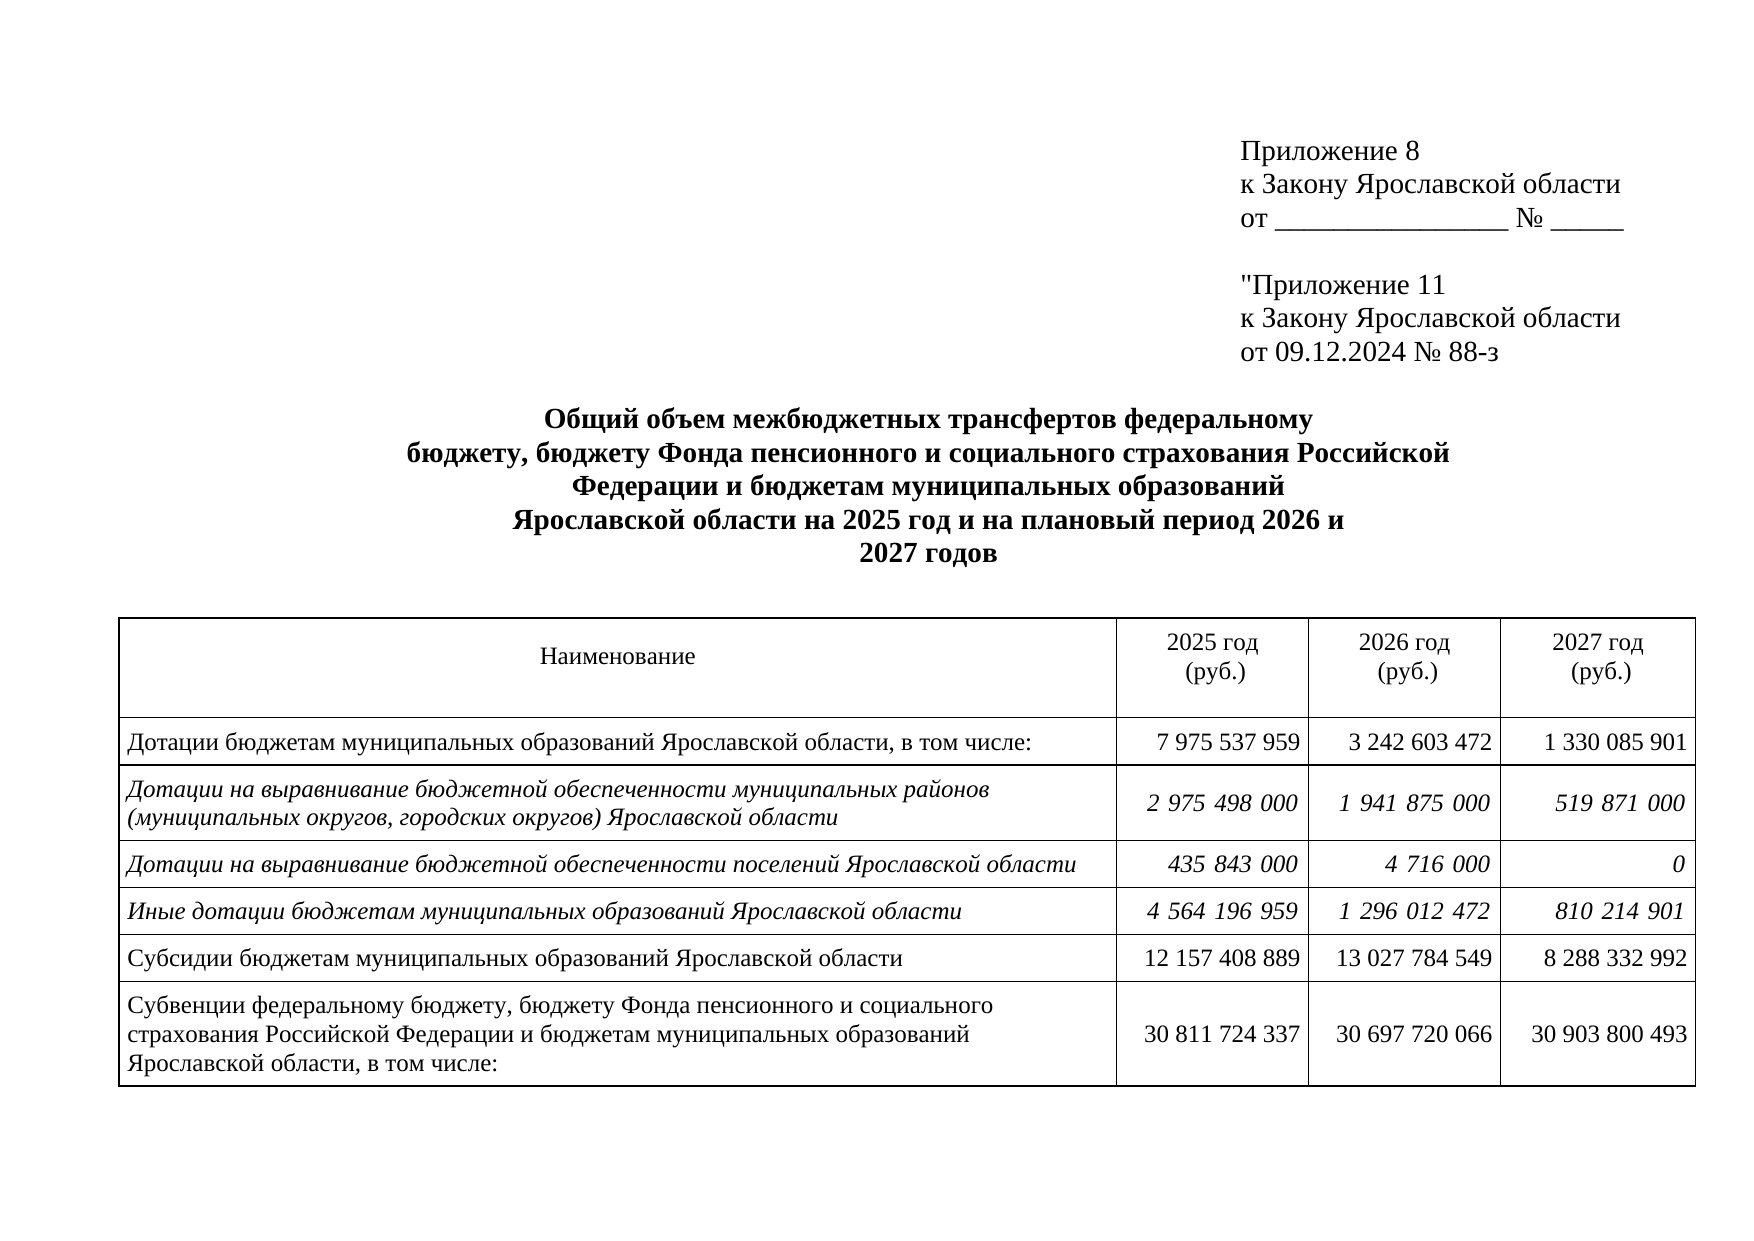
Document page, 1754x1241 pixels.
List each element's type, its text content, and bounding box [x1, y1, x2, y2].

table_header 2026 год (руб.) [1309, 619, 1500, 717]
table_header 2027 год (руб.) [1501, 619, 1695, 717]
table_cell Дотации на выравнивание бюджетной обеспеченности поселений Ярославской области [120, 841, 1116, 887]
table_cell Дотации бюджетам муниципальных образований Ярославской области, в том числе: [120, 718, 1116, 764]
table_cell 3 242 603 472 [1309, 718, 1500, 764]
table_cell Иные дотации бюджетам муниципальных образований Ярославской области [120, 888, 1116, 933]
table_header 2025 год (руб.) [1117, 619, 1308, 717]
table_cell 435 843 000 [1117, 841, 1308, 887]
table_cell 0 [1501, 841, 1695, 887]
table_cell Дотации на выравнивание бюджетной обеспеченности муниципальных районов (муниципальных округов, городских округов) Ярославской области [120, 766, 1116, 839]
table_cell 30 697 720 066 [1309, 982, 1500, 1085]
table_header Наименование [120, 619, 1116, 717]
table_cell 13 027 784 549 [1309, 935, 1500, 981]
table_cell 4 716 000 [1309, 841, 1500, 887]
table_cell 7 975 537 959 [1117, 718, 1308, 764]
table_header Приложение 8 к Закону Ярославской области от ________________ № _____ "Приложение 11 к Закону Ярославской области от 09.12.2024 № 88-з Общий объем межбюджетных трансфертов федеральному бюджету, бюджету Фонда пенсионного и социального страхования Российской Федерации и бюджетам муниципальных образований Ярославской области на 2025 год и на плановый период 2026 и 2027 годов [118, 133, 1695, 617]
table_cell 1 330 085 901 [1501, 718, 1695, 764]
table_cell 8 288 332 992 [1501, 935, 1695, 981]
table_cell 30 903 800 493 [1501, 982, 1695, 1085]
table_cell 519 871 000 [1501, 766, 1695, 839]
table_cell 810 214 901 [1501, 888, 1695, 933]
table_cell 1 296 012 472 [1309, 888, 1500, 933]
table_cell 4 564 196 959 [1117, 888, 1308, 933]
table_cell Субвенции федеральному бюджету, бюджету Фонда пенсионного и социального страхования Российской Федерации и бюджетам муниципальных образований Ярославской области, в том числе: [120, 982, 1116, 1085]
table_cell 1 941 875 000 [1309, 766, 1500, 839]
table_cell 30 811 724 337 [1117, 982, 1308, 1085]
table_cell 12 157 408 889 [1117, 935, 1308, 981]
table_cell Субсидии бюджетам муниципальных образований Ярославской области [120, 935, 1116, 981]
table_cell 2 975 498 000 [1117, 766, 1308, 839]
